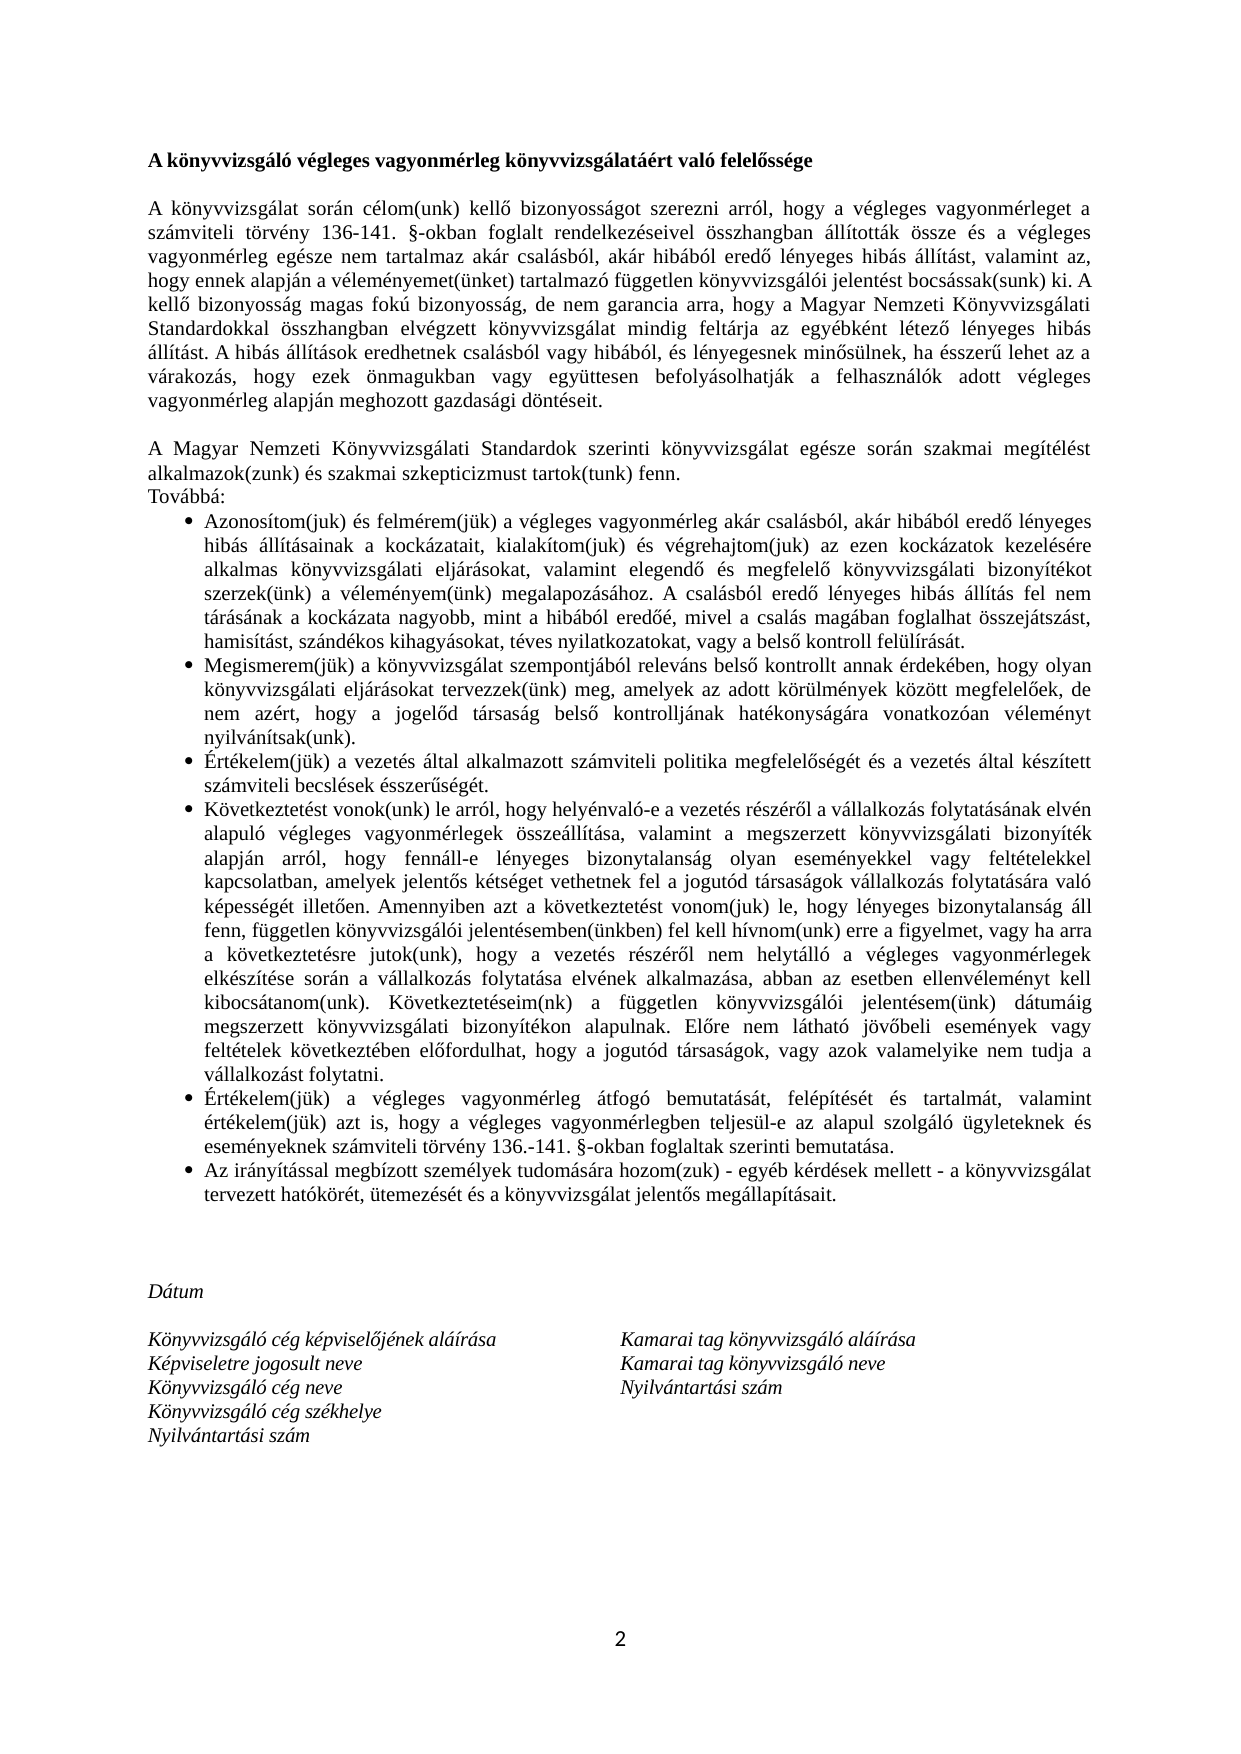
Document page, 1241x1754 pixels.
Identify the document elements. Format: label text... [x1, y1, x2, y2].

list Megismerem(jük) a könyvvizsgálat szempontjából releváns belső kontrollt annak érdekében, hogy olyan könyvvizsgálati eljárásokat tervezzek(ünk) meg, amelyek az adott körülmények között megfelelőek, de nem azért, hogy a jogelőd társaság belső kontrolljának hatékonyságára vonatkozóan véleményt nyilvánítsak(unk). [185, 653, 1093, 749]
text Könyvvizsgáló cég képviselőjének aláírása Kamarai tag könyvvizsgáló aláírása [148, 1327, 1093, 1351]
text A könyvvizsgáló végleges vagyonmérleg könyvvizsgálatáért való felelőssége [148, 148, 1093, 172]
list Következtetést vonok(unk) le arról, hogy helyénvaló-e a vezetés részéről a vállalkozás folytatásának elvén alapuló végleges vagyonmérlegek összeállítása, valamint a megszerzett könyvvizsgálati bizonyíték alapján arról, hogy fennáll-e lényeges bizonytalanság olyan eseményekkel vagy feltételekkel kapcsolatban, amelyek jelentős kétséget vethetnek fel a jogutód társaságok vállalkozás folytatására való képességét illetően. Amennyiben azt a következtetést vonom(juk) le, hogy lényeges bizonytalanság áll fenn, független könyvvizsgálói jelentésemben(ünkben) fel kell hívnom(unk) erre a figyelmet, vagy ha arra a következtetésre jutok(unk), hogy a vezetés részéről nem helytálló a végleges vagyonmérlegek elkészítése során a vállalkozás folytatása elvének alkalmazása, abban az esetben ellenvéleményt kell kibocsátanom(unk). Következtetéseim(nk) a független könyvvizsgálói jelentésem(ünk) dátumáig megszerzett könyvvizsgálati bizonyítékon alapulnak. Előre nem látható jövőbeli események vagy feltételek következtében előfordulhat, hogy a jogutód társaságok, vagy azok valamelyike nem tudja a vállalkozást folytatni. [185, 797, 1093, 1086]
text Nyilvántartási szám [148, 1423, 1093, 1447]
text Képviseletre jogosult neve Kamarai tag könyvvizsgáló neve [148, 1351, 1093, 1375]
list Azonosítom(juk) és felmérem(jük) a végleges vagyonmérleg akár csalásból, akár hibából eredő lényeges hibás állításainak a kockázatait, kialakítom(juk) és végrehajtom(juk) az ezen kockázatok kezelésére alkalmas könyvvizsgálati eljárásokat, valamint elegendő és megfelelő könyvvizsgálati bizonyítékot szerzek(ünk) a véleményem(ünk) megalapozásához. A csalásból eredő lényeges hibás állítás fel nem tárásának a kockázata nagyobb, mint a hibából eredőé, mivel a csalás magában foglalhat összejátszást, hamisítást, szándékos kihagyásokat, téves nyilatkozatokat, vagy a belső kontroll felülírását. [185, 508, 1093, 653]
text A Magyar Nemzeti Könyvvizsgálati Standardok szerinti könyvvizsgálat egésze során szakmai megítélést alkalmazok(zunk) és szakmai szkepticizmust tartok(tunk) fenn. [148, 436, 1093, 484]
list Értékelem(jük) a végleges vagyonmérleg átfogó bemutatását, felépítését és tartalmát, valamint értékelem(jük) azt is, hogy a végleges vagyonmérlegben teljesül-e az alapul szolgáló ügyleteknek és eseményeknek számviteli törvény 136.-141. §-okban foglaltak szerinti bemutatása. [185, 1086, 1093, 1158]
text Továbbá: [148, 484, 1093, 508]
text Könyvvizsgáló cég székhelye [148, 1399, 1093, 1423]
text A könyvvizsgálat során célom(unk) kellő bizonyosságot szerezni arról, hogy a végleges vagyonmérleget a számviteli törvény 136-141. §-okban foglalt rendelkezéseivel összhangban állították össze és a végleges vagyonmérleg egésze nem tartalmaz akár csalásból, akár hibából eredő lényeges hibás állítást, valamint az, hogy ennek alapján a véleményemet(ünket) tartalmazó független könyvvizsgálói jelentést bocsássak(sunk) ki. A kellő bizonyosság magas fokú bizonyosság, de nem garancia arra, hogy a Magyar Nemzeti Könyvvizsgálati Standardokkal összhangban elvégzett könyvvizsgálat mindig feltárja az egyébként létező lényeges hibás állítást. A hibás állítások eredhetnek csalásból vagy hibából, és lényegesnek minősülnek, ha ésszerű lehet az a várakozás, hogy ezek önmagukban vagy együttesen befolyásolhatják a felhasználók adott végleges vagyonmérleg alapján meghozott gazdasági döntéseit. [148, 196, 1093, 412]
list Értékelem(jük) a vezetés által alkalmazott számviteli politika megfelelőségét és a vezetés által készített számviteli becslések ésszerűségét. [185, 749, 1093, 797]
list Az irányítással megbízott személyek tudomására hozom(zuk) - egyéb kérdések mellett - a könyvvizsgálat tervezett hatókörét, ütemezését és a könyvvizsgálat jelentős megállapításait. [185, 1158, 1093, 1206]
text Könyvvizsgáló cég neve Nyilvántartási szám [148, 1375, 1093, 1399]
text Dátum [148, 1278, 1093, 1303]
